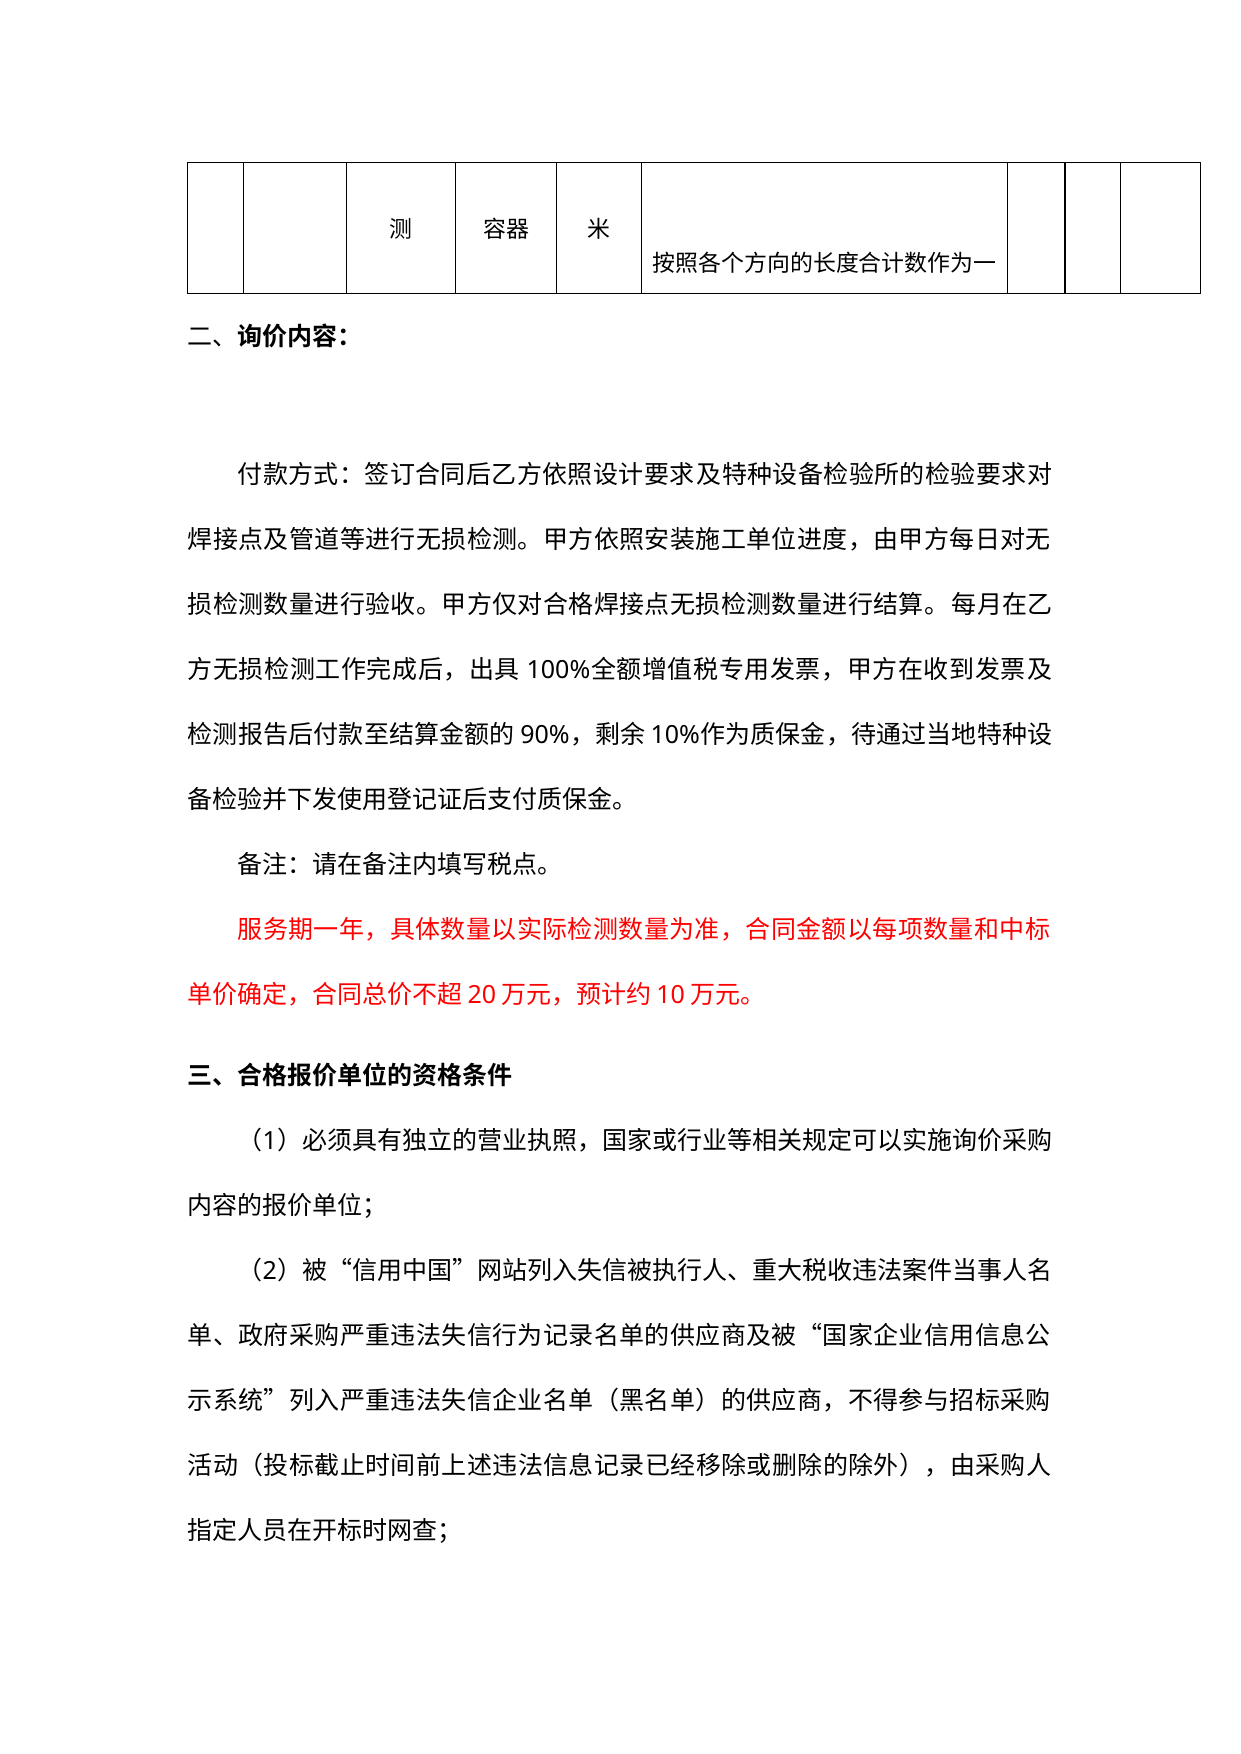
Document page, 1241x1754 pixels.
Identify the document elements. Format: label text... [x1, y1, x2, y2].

text 服务期一年，具体数量以实际检测数量为准，合同金额以每项数量和中标单价确定，合同总价不超20万元，预计约10万元。 [187, 895, 1053, 1025]
text 付款方式：签订合同后乙方依照设计要求及特种设备检验所的检验要求对焊接点及管道等进行无损检测。甲方依照安装施工单位进度，由甲方每日对无损检测数量进行验收。甲方仅对合格焊接点无损检测数量进行结算。每月在乙方无损检测工作完成后，出具100%全额增值税专用发票，甲方在收到发票及检测报告后付款至结算金额的90%，剩余10%作为质保金，待通过当地特种设备检验并下发使用登记证后支付质保金。 [187, 440, 1053, 830]
text 二、询价内容： [187, 302, 1053, 367]
table_cell 容器 [456, 163, 556, 293]
text （2）被“信用中国”网站列入失信被执行人、重大税收违法案件当事人名单、政府采购严重违法失信行为记录名单的供应商及被“国家企业信用信息公示系统”列入严重违法失信企业名单（黑名单）的供应商，不得参与招标采购活动（投标截止时间前上述违法信息记录已经移除或删除的除外），由采购人指定人员在开标时网查； [187, 1236, 1053, 1561]
text 备注：请在备注内填写税点。 [187, 830, 1053, 895]
table_cell 磁粉检测 [347, 163, 455, 293]
table_cell 米 [557, 163, 641, 293]
text 三、合格报价单位的资格条件 [187, 1041, 1053, 1106]
text （1）必须具有独立的营业执照，国家或行业等相关规定可以实施询价采购内容的报价单位； [187, 1106, 1053, 1236]
